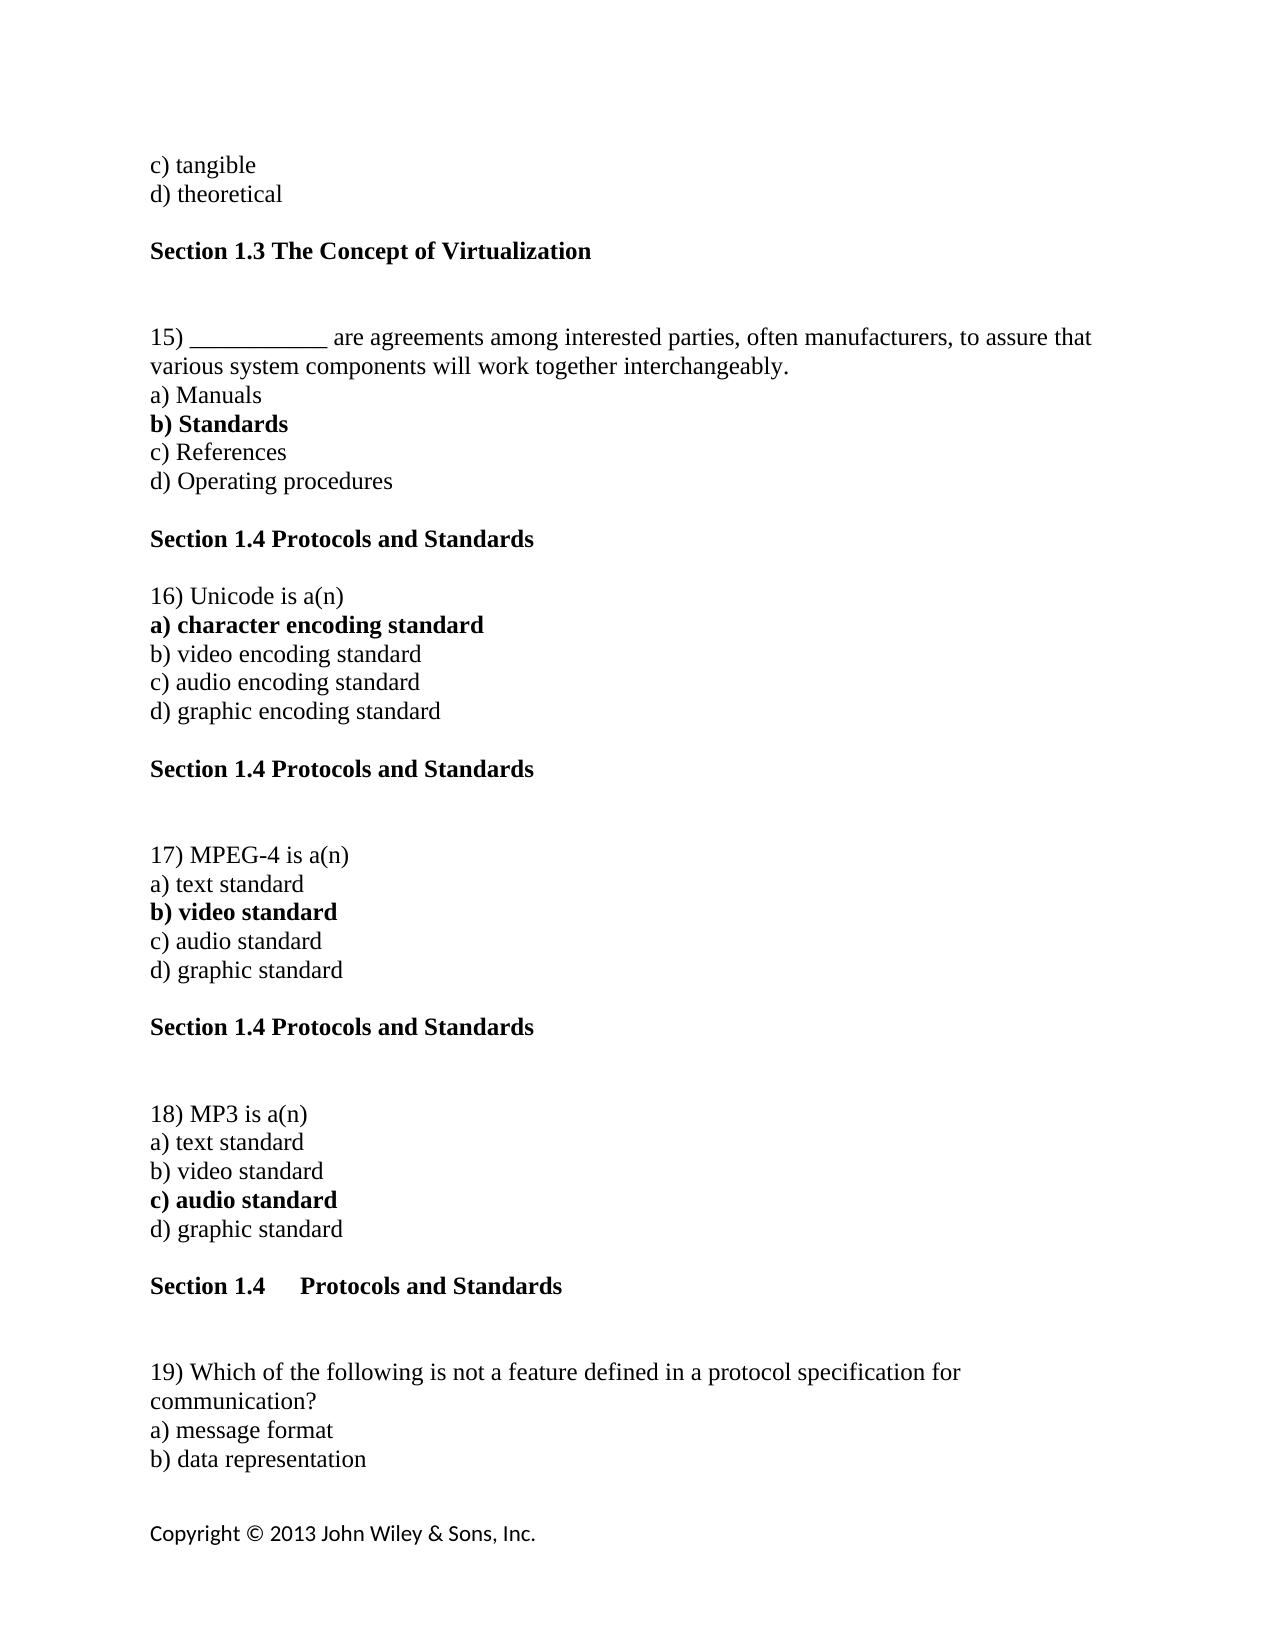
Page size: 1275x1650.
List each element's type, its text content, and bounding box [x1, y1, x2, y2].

text 18) MP3 is a(n) [150, 1099, 1125, 1127]
text 19) Which of the following is not a feature defined in a protocol specification for communication? [150, 1357, 1125, 1415]
text Section 1.4 Protocols and Standards [150, 1012, 1125, 1041]
text b) video standard [150, 1156, 1125, 1185]
text b) data representation [150, 1444, 1125, 1472]
text b) video encoding standard [150, 639, 1125, 667]
text d) graphic standard [150, 955, 1125, 984]
text c) audio standard [150, 926, 1125, 955]
text c) References [150, 437, 1125, 466]
text d) Operating procedures [150, 466, 1125, 495]
text Section 1.4 Protocols and Standards [150, 754, 1125, 782]
text a) Manuals [150, 380, 1125, 409]
text 16) Unicode is a(n) [150, 581, 1125, 610]
text b) Standards [150, 409, 1125, 437]
text d) theoretical [150, 179, 1125, 207]
text a) text standard [150, 1127, 1125, 1156]
text d) graphic standard [150, 1214, 1125, 1242]
text c) audio standard [150, 1185, 1125, 1214]
text Section 1.4 Protocols and Standards [150, 524, 1125, 552]
text 17) MPEG-4 is a(n) [150, 840, 1125, 869]
text a) text standard [150, 869, 1125, 897]
text 15) ___________ are agreements among interested parties, often manufacturers, to assure that various system components will work together interchangeably. [150, 322, 1125, 380]
text a) message format [150, 1415, 1125, 1444]
text c) audio encoding standard [150, 667, 1125, 696]
text b) video standard [150, 897, 1125, 926]
text c) tangible [150, 150, 1125, 179]
text a) character encoding standard [150, 610, 1125, 639]
text Section 1.3 The Concept of Virtualization [150, 236, 1125, 265]
text d) graphic encoding standard [150, 696, 1125, 725]
text Section 1.4 Protocols and Standards [150, 1271, 1125, 1300]
